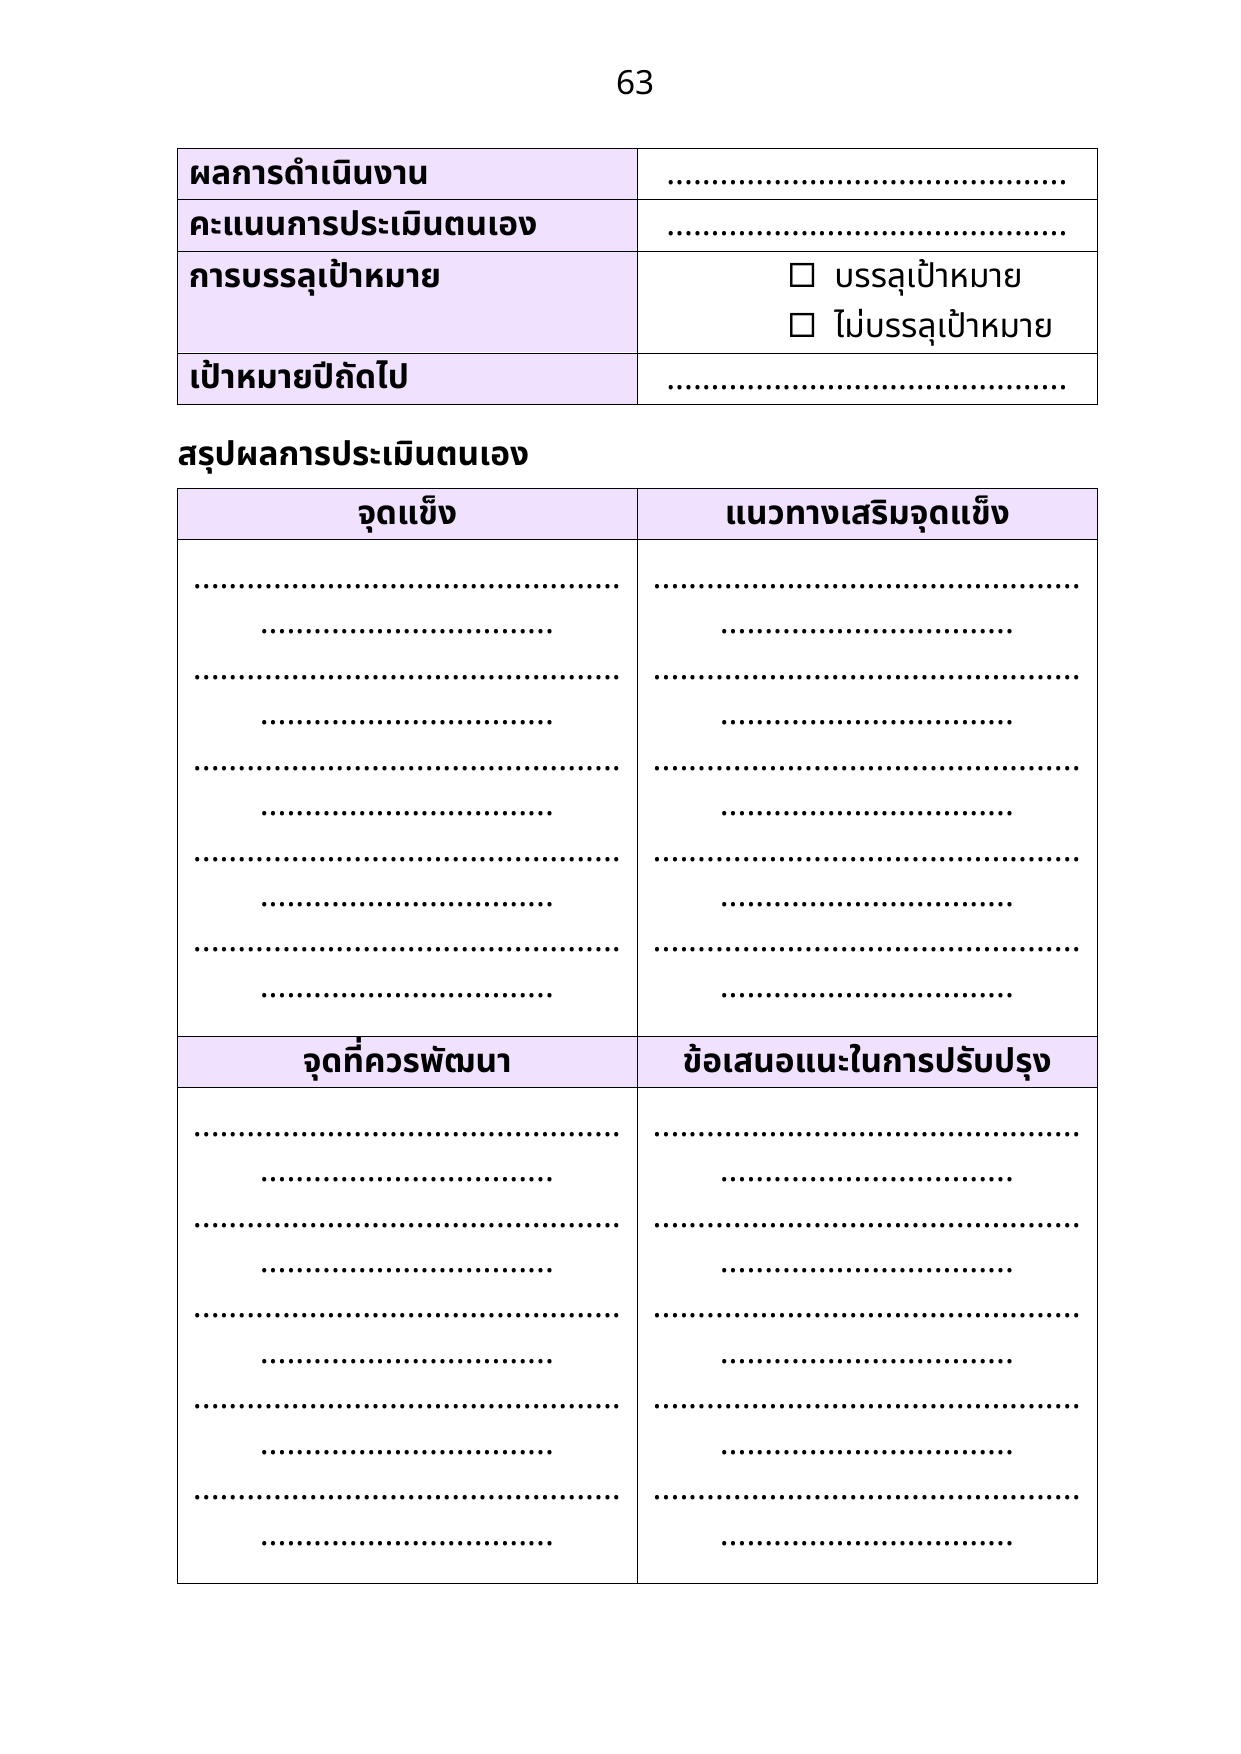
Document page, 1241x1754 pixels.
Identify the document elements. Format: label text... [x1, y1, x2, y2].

table_cell ผลการดำเนินงาน [178, 149, 637, 199]
table_cell ............................................. [638, 200, 1097, 251]
table_header แนวทางเสริมจุดแข็ง [638, 489, 1097, 539]
table_cell ............................................. [638, 149, 1097, 199]
table_cell ................................................................................. ................................................................................. ................................................................................. ................................................................................. ................................................................................. [178, 1088, 637, 1583]
table_cell การบรรลุเป้าหมาย [178, 252, 637, 352]
text สรุปผลการประเมินตนเอง [177, 430, 1092, 480]
table_cell เป้าหมายปีถัดไป [178, 354, 637, 404]
table_cell ............................................. [638, 354, 1097, 404]
table_cell คะแนนการประเมินตนเอง [178, 200, 637, 251]
table_cell ................................................................................. ................................................................................. ................................................................................. ................................................................................. ................................................................................. [638, 540, 1097, 1036]
table_cell บรรลุเป้าหมาย ไม่บรรลุเป้าหมาย [638, 252, 1097, 352]
table_cell ................................................................................. ................................................................................. ................................................................................. ................................................................................. ................................................................................. [638, 1088, 1097, 1583]
table_cell ................................................................................. ................................................................................. ................................................................................. ................................................................................. ................................................................................. [178, 540, 637, 1036]
table_cell ข้อเสนอแนะในการปรับปรุง [638, 1037, 1097, 1087]
table_header จุดแข็ง [178, 489, 637, 539]
table_cell จุดที่ควรพัฒนา [178, 1037, 637, 1087]
